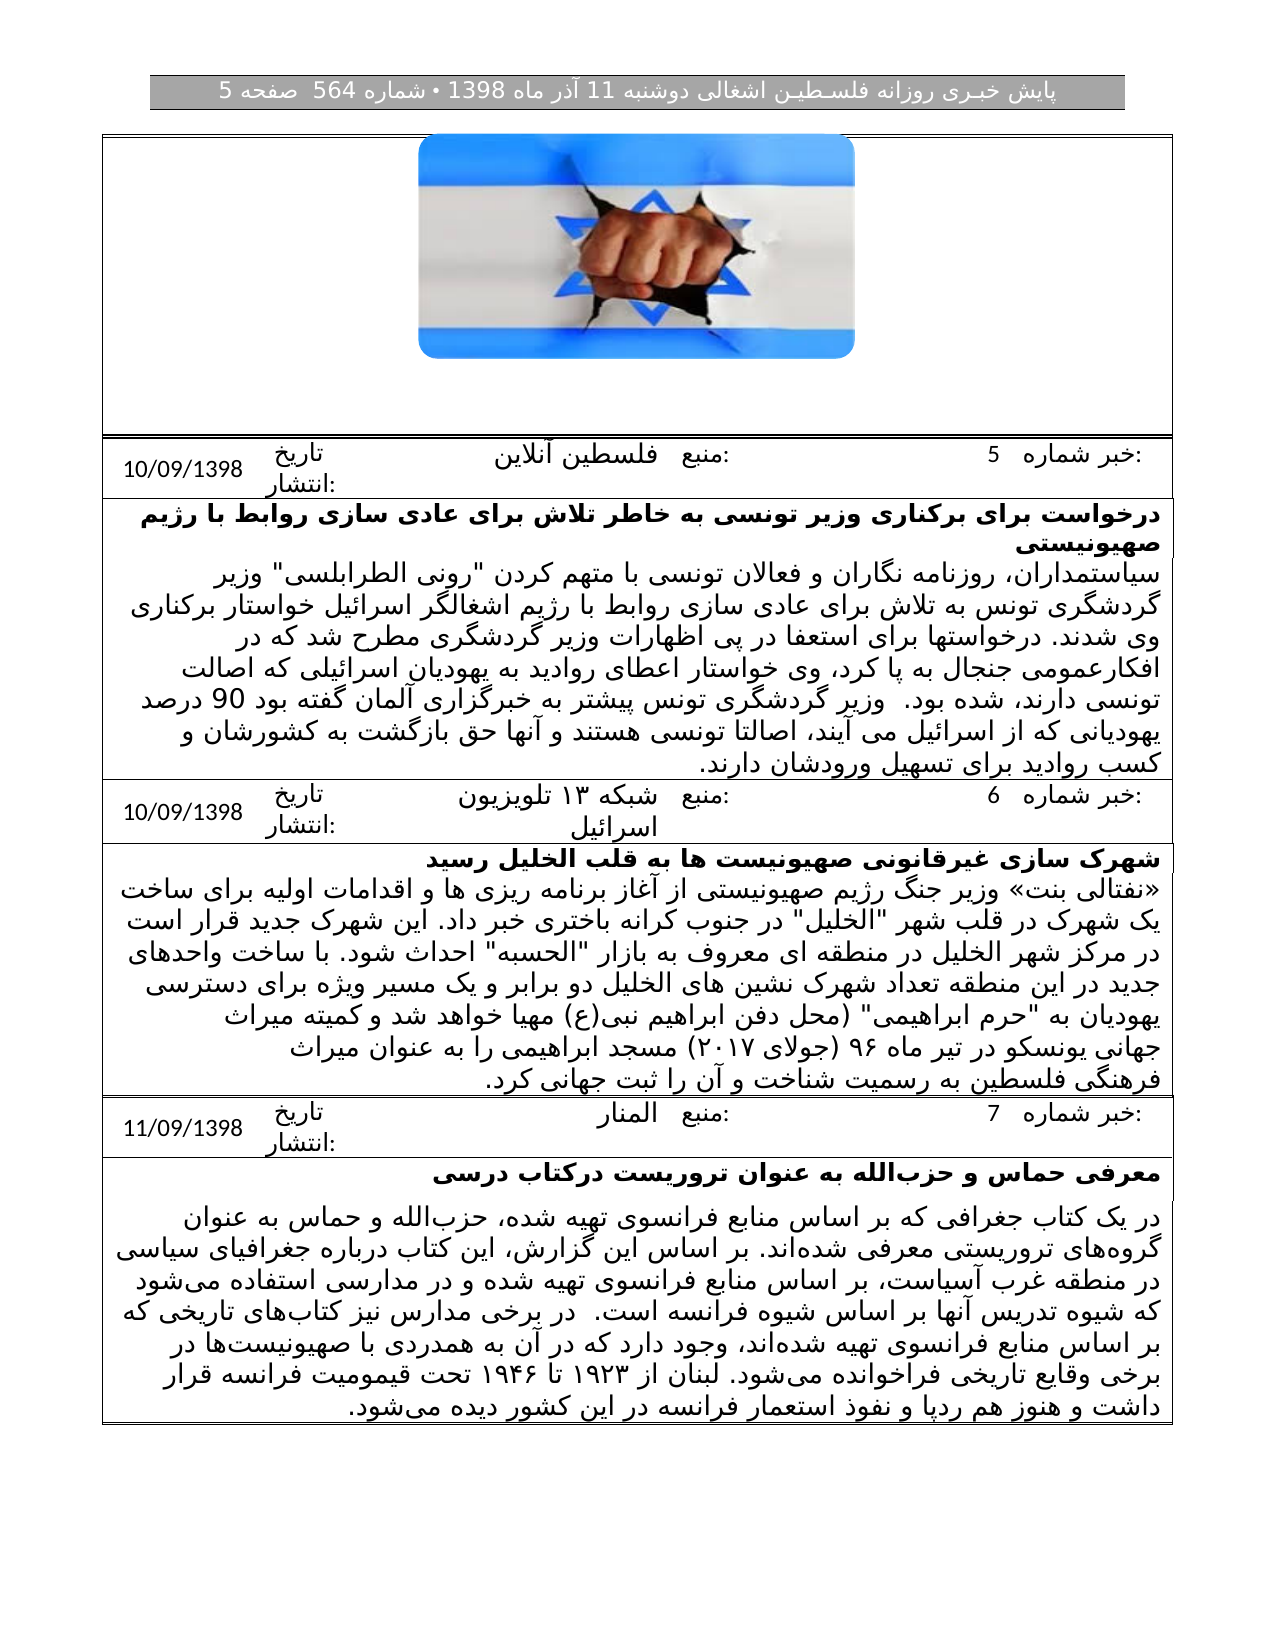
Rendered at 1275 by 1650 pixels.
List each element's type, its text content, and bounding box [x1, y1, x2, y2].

table_cell «نفتالی بنت» وزیر جنگ رژیم صهیونیستی از آغاز برنامه ریزی ها و اقدامات اولیه برای ساخت یک شهرک در قلب شهر "الخلیل" در جنوب کرانه باختری خبر داد. این شهرک جدید قرار است در مرکز شهر الخلیل در منطقه ای معروف به بازار "الحسبه" احداث شود. با ساخت واحدهای جدید در این منطقه تعداد شهرک نشین های الخلیل دو برابر و یک مسیر ویژه برای دسترسی یهودیان به "حرم ابراهیمی" (محل دفن ابراهیم نبی(ع) مهیا خواهد شد و کمیته میراث جهانی یونسکو در تیر ماه ۹۶ (جولای ۲۰۱۷) مسجد ابراهیمی را به عنوان میراث فرهنگی فلسطین به رسمیت شناخت و آن را ثبت جهانی کرد. [103, 873, 1172, 1094]
table_cell سیاستمداران، روزنامه نگاران و فعالان تونسی با متهم کردن "رونی الطرابلسی" وزیر گردشگری تونس به تلاش برای عادی سازی روابط با رژیم اشغالگر اسرائیل خواستار برکناری وی شدند. درخواستها برای استعفا در پی اظهارات وزیر گردشگری مطرح شد که در افکارعمومی جنجال به پا کرد، وی خواستار اعطای روادید به یهودیان اسرائیلی که اصالت تونسی دارند، شده بود. وزیر گردشگری تونس پیشتر به خبرگزاری آلمان گفته بود 90 درصد یهودیانی که از اسرائیل می آیند، اصالتا تونسی هستند و آنها حق بازگشت به کشورشان و کسب روادید برای تسهیل ورودشان دارند. [103, 558, 1172, 778]
table_cell تاریخ انتشار: [254, 439, 366, 498]
table_cell تاریخ انتشار: [254, 780, 366, 843]
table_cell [103, 138, 1172, 434]
table_cell منبع: [670, 1098, 848, 1157]
table_cell 6 [850, 780, 1011, 843]
table_cell تاریخ انتشار: [254, 1098, 366, 1157]
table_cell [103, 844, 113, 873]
picture [418, 133, 855, 359]
table_cell 7 [849, 1098, 1011, 1157]
table_cell 10/09/1398 [103, 439, 254, 498]
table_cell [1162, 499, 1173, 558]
table_cell منبع: [670, 439, 850, 498]
table_cell معرفی حماس و حزب‌الله به عنوان تروریست درکتاب درسی [103, 1157, 1173, 1201]
table_cell فلسطین آنلاین [366, 439, 669, 498]
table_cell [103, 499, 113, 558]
table_cell شبکه ۱۳ تلویزیون اسرائیل [366, 780, 669, 843]
table_cell 5 [850, 439, 1011, 498]
table_cell 11/09/1398 [103, 1098, 254, 1157]
table_cell خبر شماره: [1011, 1098, 1173, 1157]
table_cell المنار [366, 1098, 669, 1157]
table_cell خبر شماره: [1011, 780, 1172, 843]
table_cell 10/09/1398 [103, 780, 254, 843]
table_cell منبع: [670, 780, 850, 843]
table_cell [103, 1201, 1172, 1422]
table_cell خبر شماره: [1011, 439, 1172, 498]
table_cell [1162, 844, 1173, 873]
